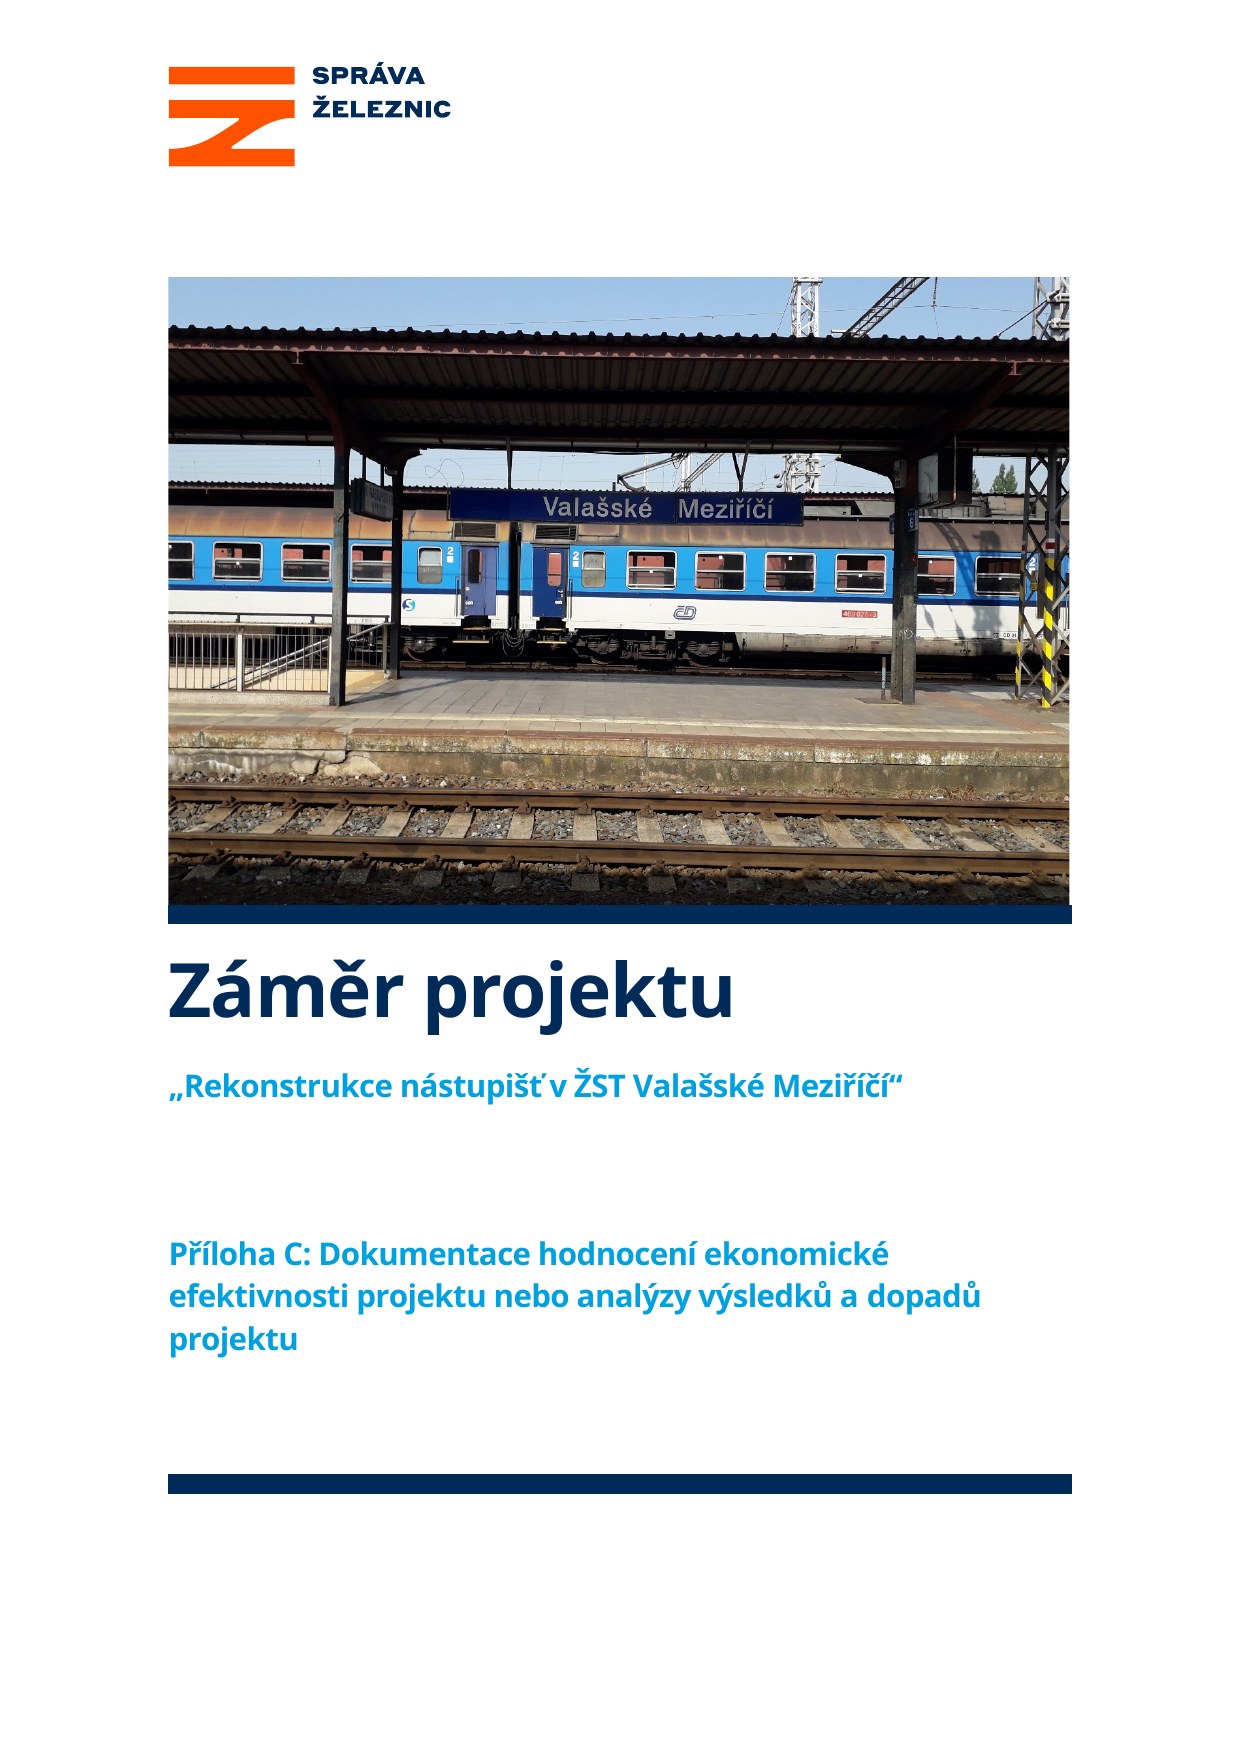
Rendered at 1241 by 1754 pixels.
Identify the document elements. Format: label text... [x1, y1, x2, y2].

picture [168, 277, 1070, 905]
table_cell [168, 1474, 1072, 1494]
table_cell „Rekonstrukce nástupišť v ŽST Valašské Meziříčí“ Příloha C: Dokumentace hodnocení ekonomické efektivnosti projektu nebo analýzy výsledků a dopadů projektu [168, 925, 1072, 1474]
table_cell [168, 905, 1072, 924]
